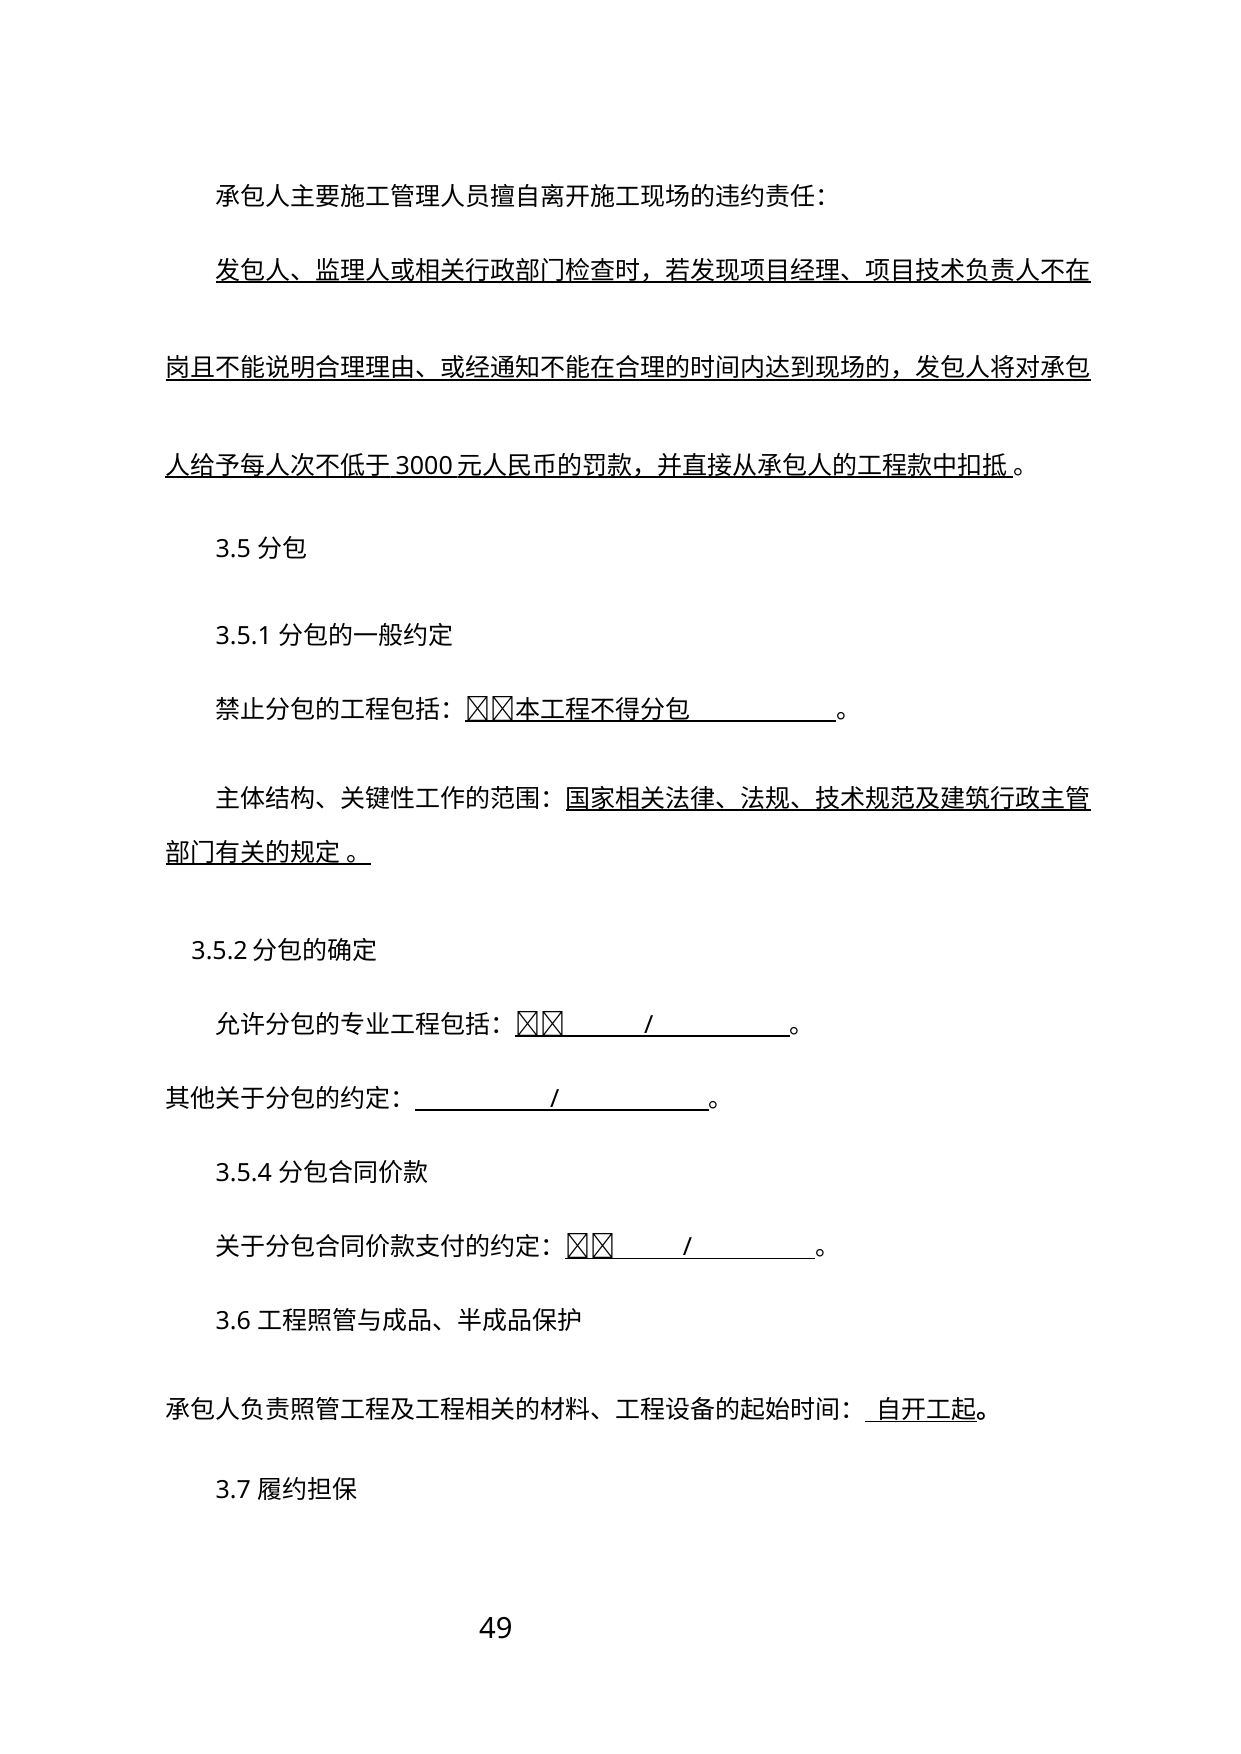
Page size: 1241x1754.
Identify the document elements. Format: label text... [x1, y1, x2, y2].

text 发包人、监理人或相关行政部门检查时，若发现项目经理、项目技术负责人不在岗且不能说明合理理由、或经通知不能在合理的时间内达到现场的，发包人将对承包人给予每人次不低于3000元人民币的罚款，并直接从承包人的工程款中扣抵 。 [165, 236, 1092, 496]
text 关于分包合同价款支付的约定： / 。 [165, 1212, 1092, 1277]
text 允许分包的专业工程包括： / 。 [165, 990, 1092, 1055]
text 承包人负责照管工程及工程相关的材料、工程设备的起始时间： 自开工起。 [165, 1389, 1092, 1426]
text 3.5 分包 [165, 514, 1092, 579]
text 禁止分包的工程包括：本工程不得分包 。 [165, 675, 1092, 740]
text 3.7 履约担保 [165, 1455, 1092, 1520]
text 承包人主要施工管理人员擅自离开施工现场的违约责任： [165, 162, 1092, 227]
text 3.5.4 分包合同价款 [165, 1138, 1092, 1203]
text 3.5.2分包的确定 [165, 916, 1092, 981]
text 3.6 工程照管与成品、半成品保护 [165, 1286, 1092, 1351]
text 主体结构、关键性工作的范围：国家相关法律、法规、技术规范及建筑行政主管部门有关的规定 。 [165, 778, 1092, 869]
text 3.5.1 分包的一般约定 [165, 601, 1092, 666]
text 其他关于分包的约定： / 。 [165, 1064, 1092, 1129]
